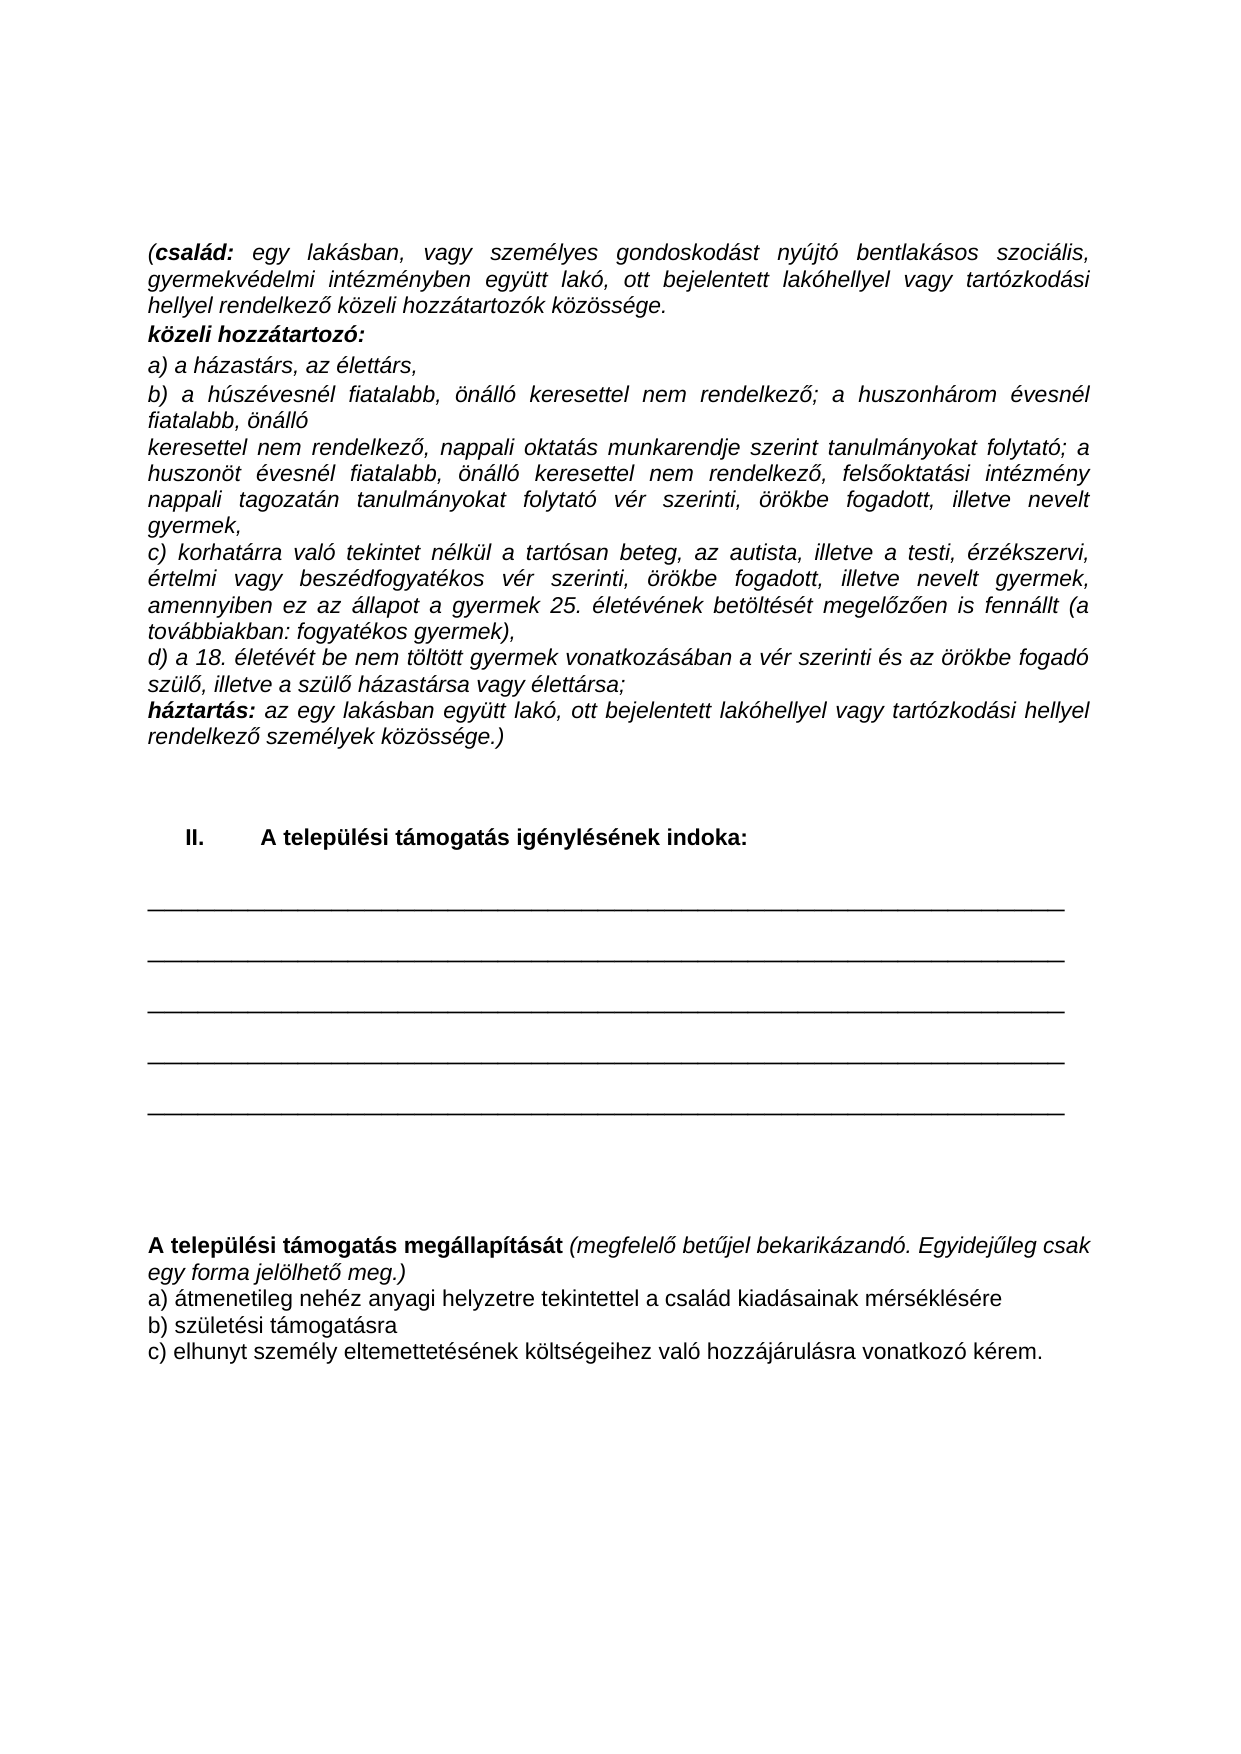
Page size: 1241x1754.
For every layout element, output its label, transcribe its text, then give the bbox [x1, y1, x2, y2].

text a) átmenetileg nehéz anyagi helyzetre tekintettel a család kiadásainak mérséklésére [148, 1285, 1093, 1312]
text _______________________________________________________ [148, 877, 1093, 915]
text d) a 18. életévét be nem töltött gyermek vonatkozásában a vér szerinti és az örökbe fogadó szülő, illetve a szülő házastársa vagy élettársa; [148, 644, 1093, 697]
text _______________________________________________________ [148, 1080, 1093, 1118]
text _______________________________________________________ [148, 978, 1093, 1017]
text háztartás: az egy lakásban együtt lakó, ott bejelentett lakóhellyel vagy tartózkodási hellyel rendelkező személyek közössége.) [148, 697, 1093, 750]
text c) korhatárra való tekintet nélkül a tartósan beteg, az autista, illetve a testi, érzékszervi, értelmi vagy beszédfogyatékos vér szerinti, örökbe fogadott, illetve nevelt gyermek, amennyiben ez az állapot a gyermek 25. életévének betöltését megelőzően is fennállt (a továbbiakban: fogyatékos gyermek), [148, 539, 1093, 644]
list A települési támogatás igénylésének indoka: [185, 824, 1093, 850]
text közeli hozzátartozó: [148, 318, 1093, 349]
text keresettel nem rendelkező, nappali oktatás munkarendje szerint tanulmányokat folytató; a huszonöt évesnél fiatalabb, önálló keresettel nem rendelkező, felsőoktatási intézmény nappali tagozatán tanulmányokat folytató vér szerinti, örökbe fogadott, illetve nevelt gyermek, [148, 433, 1093, 539]
text b) a húszévesnél fiatalabb, önálló keresettel nem rendelkező; a huszonhárom évesnél fiatalabb, önálló [148, 381, 1093, 433]
text a) a házastárs, az élettárs, [148, 349, 1093, 381]
text _______________________________________________________ [148, 1029, 1093, 1067]
text c) elhunyt személy eltemettetésének költségeihez való hozzájárulásra vonatkozó kérem. [148, 1338, 1093, 1364]
text _______________________________________________________ [148, 927, 1093, 966]
text A települési támogatás megállapítását (megfelelő betűjel bekarikázandó. Egyidejűleg csak egy forma jelölhető meg.) [148, 1232, 1093, 1285]
text b) születési támogatásra [148, 1312, 1093, 1338]
text (család: egy lakásban, vagy személyes gondoskodást nyújtó bentlakásos szociális, gyermekvédelmi intézményben együtt lakó, ott bejelentett lakóhellyel vagy tartózkodási hellyel rendelkező közeli hozzátartozók közössége. [148, 239, 1093, 318]
